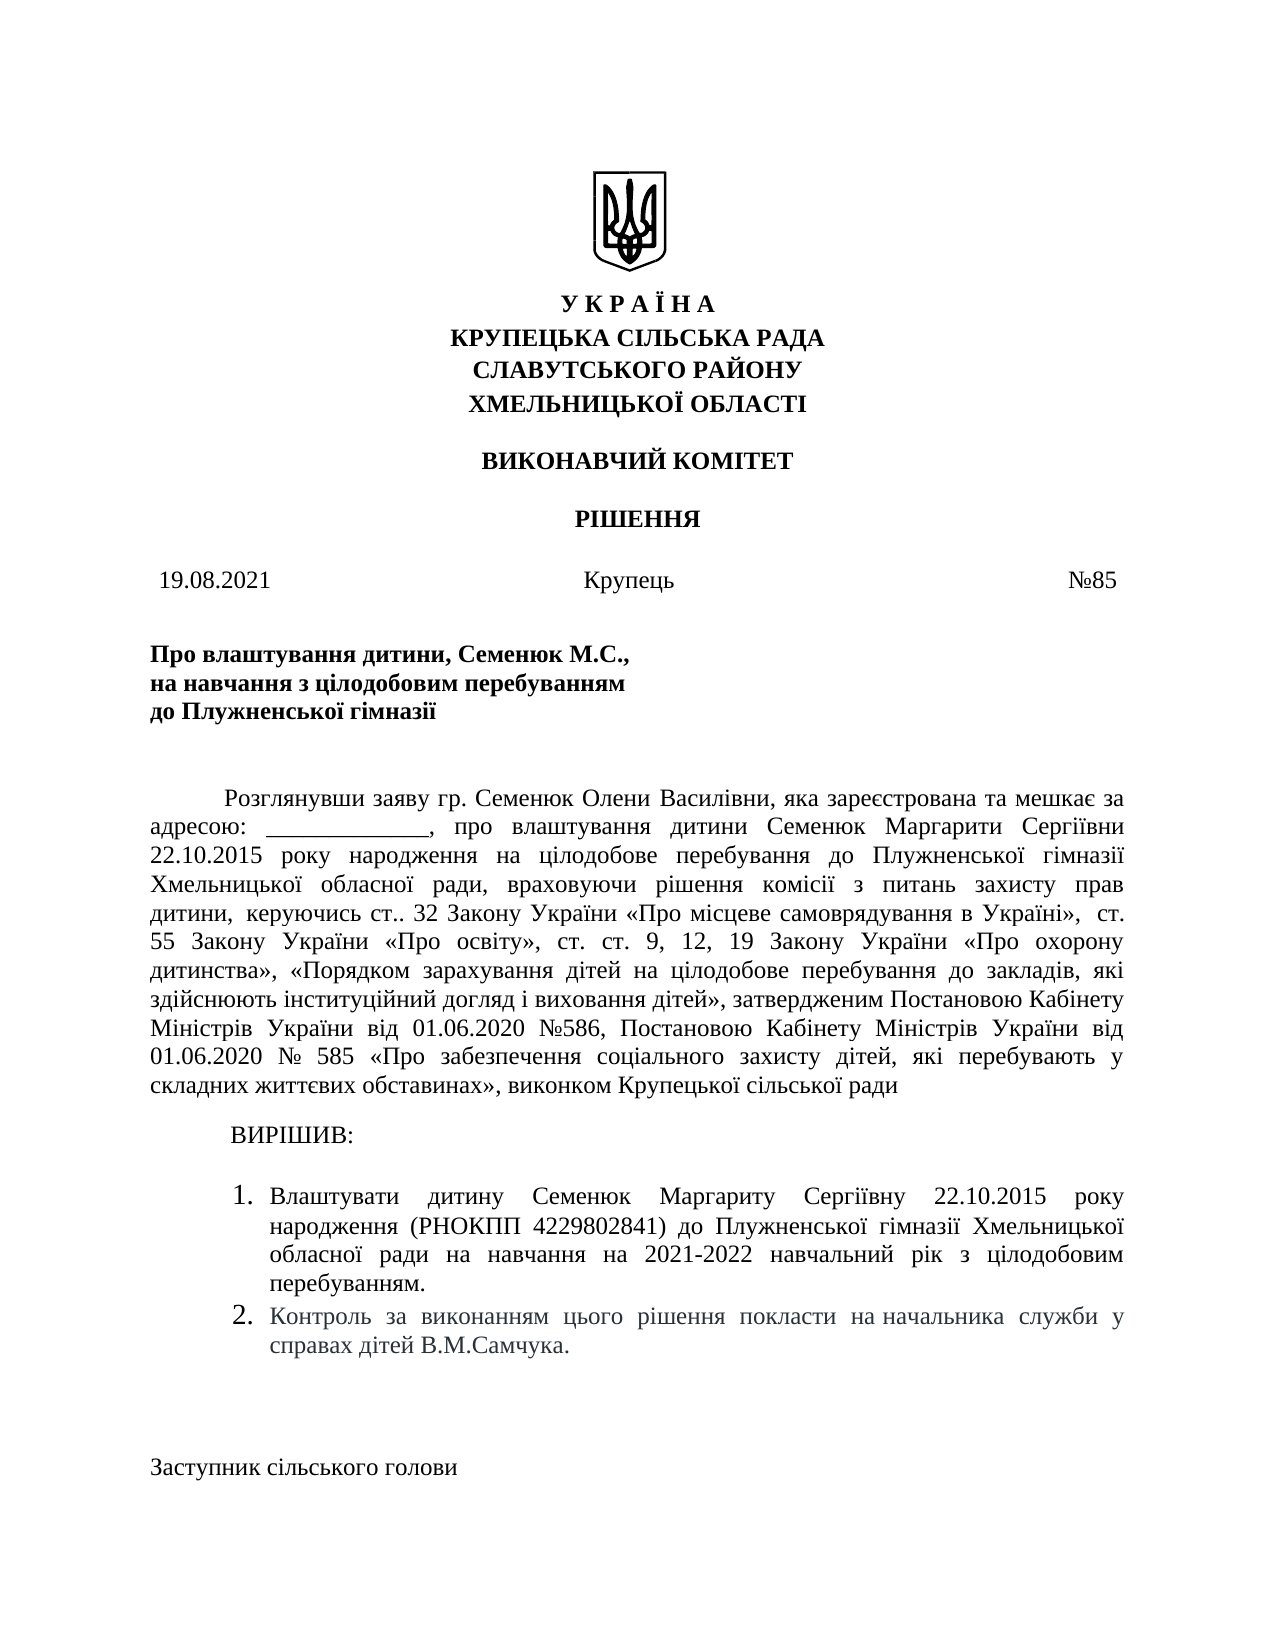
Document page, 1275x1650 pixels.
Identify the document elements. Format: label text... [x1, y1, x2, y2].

text ВИРІШИВ: [150, 1120, 1125, 1148]
text ВИКОНАВЧИЙ КОМІТЕТ [150, 446, 1125, 475]
text У К Р А Ї Н А [150, 289, 1125, 318]
text до Плужненської гімназії [150, 696, 1125, 725]
list Влаштувати дитину Семенюк Маргариту Сергіївну 22.10.2015 року народження (РНОКПП 4229802841) до Плужненської гімназії Хмельницької обласної ради на навчання на 2021-2022 навчальний рік з цілодобовим перебуванням. [232, 1177, 1125, 1297]
text ХМЕЛЬНИЦЬКОЇ ОБЛАСТІ [150, 389, 1125, 417]
text Про влаштування дитини, Семенюк М.С., [150, 639, 1125, 668]
text на навчання з цілодобовим перебуванням [150, 668, 1125, 696]
text Заступник сільського голови [150, 1452, 1125, 1481]
text СЛАВУТСЬКОГО РАЙОНУ [150, 356, 1125, 384]
text КРУПЕЦЬКА СІЛЬСЬКА РАДА [150, 323, 1125, 351]
text 19.08.2021 Крупець №85 [150, 565, 1125, 594]
text Розглянувши заяву гр. Семенюк Олени Василівни, яка зареєстрована та мешкає за адресою: _____________, про влаштування дитини Семенюк Маргарити Сергіївни 22.10.2015 року народження на цілодобове перебування до Плужненської гімназії Хмельницької обласної ради, враховуючи рішення комісії з питань захисту прав дитини, керуючись ст.. 32 Закону України «Про місцеве самоврядування в Україні», ст. 55 Закону України «Про освіту», ст. ст. 9, 12, 19 Закону України «Про охорону дитинства», «Порядком зарахування дітей на цілодобове перебування до закладів, які здійснюють інституційний догляд і виховання дітей», затвердженим Постановою Кабінету Міністрів України від 01.06.2020 №586, Постановою Кабінету Міністрів України від 01.06.2020 № 585 «Про забезпечення соціального захисту дітей, які перебувають у складних життєвих обставинах», виконком Крупецької сільської ради [150, 783, 1125, 926]
list Контроль за виконанням цього рішення покласти на начальника служби у справах дітей В.М.Самчука. [232, 1297, 1125, 1359]
text РІШЕННЯ [150, 504, 1125, 532]
